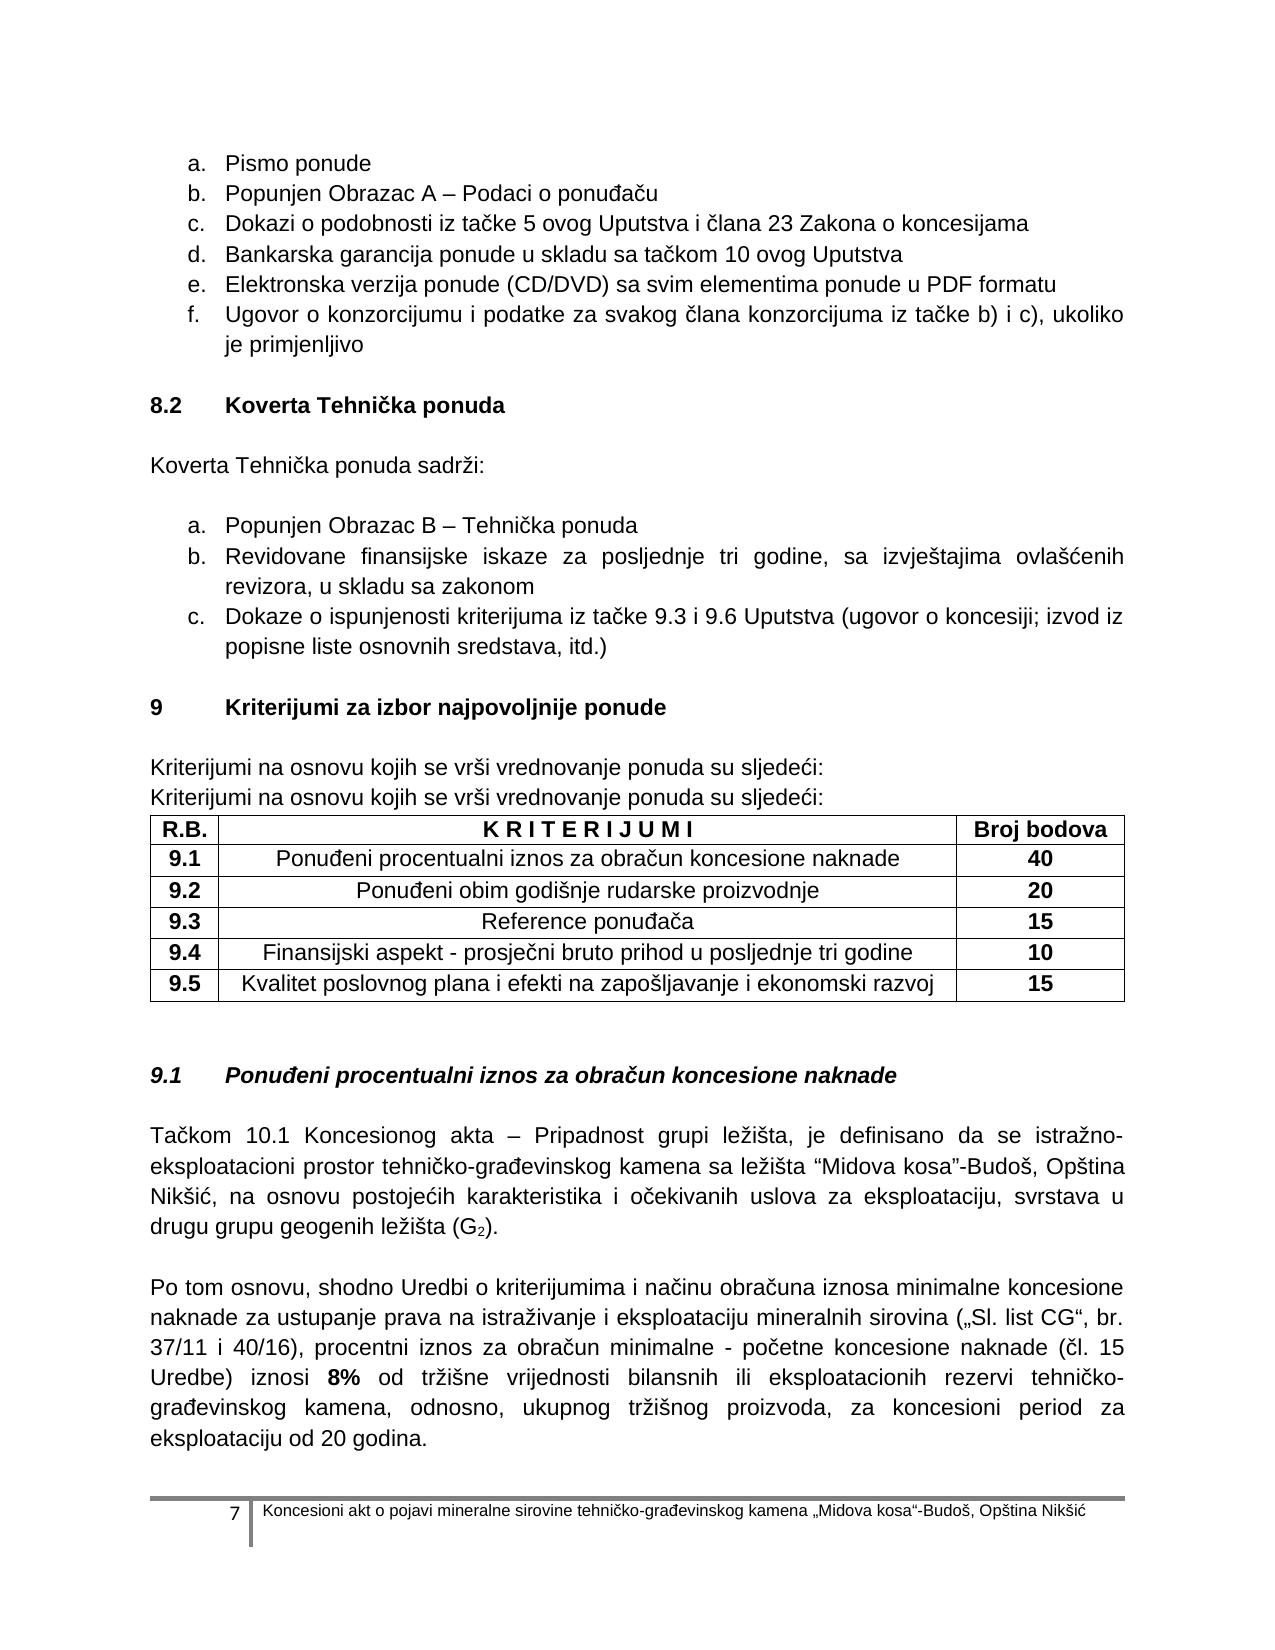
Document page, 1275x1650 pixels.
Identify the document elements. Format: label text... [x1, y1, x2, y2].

list Bankarska garancija ponude u skladu sa tačkom 10 ovog Uputstva [187, 241, 1125, 267]
list Dokazi o podobnosti iz tačke 5 ovog Uputstva i člana 23 Zakona o koncesijama [187, 210, 1125, 237]
text Koverta Tehnička ponuda sadrži: [150, 452, 1125, 478]
table_cell Finansijski aspekt - prosječni bruto prihod u posljednje tri godine [219, 939, 956, 969]
subtitle Ponuđeni procentualni iznos za obračun koncesione naknade [150, 1062, 1125, 1088]
table_cell 9.2 [151, 877, 218, 907]
table_cell Reference ponuđača [219, 908, 956, 938]
subtitle Koverta Tehnička ponuda [150, 392, 1125, 418]
text Po tom osnovu, shodno Uredbi o kriterijumima i načinu obračuna iznosa minimalne koncesione naknade za ustupanje prava na istraživanje i eksploataciju mineralnih sirovina („Sl. list CG“, br. 37/11 i 40/16), procentni iznos za obračun minimalne - početne koncesione naknade (čl. 15 Uredbe) iznosi 8% od tržišne vrijednosti bilansnih ili eksploatacionih rezervi tehničko-građevinskog kamena, odnosno, ukupnog tržišnog proizvoda, za koncesioni period za eksploataciju od 20 godina. [150, 1273, 1125, 1451]
text Kriterijumi na osnovu kojih se vrši vrednovanje ponuda su sljedeći: [150, 754, 1125, 781]
table_header K R I T E R I J U M I [219, 816, 956, 844]
table_cell 15 [957, 908, 1124, 938]
list Pismo ponude [187, 150, 1125, 176]
text Kriterijumi na osnovu kojih se vrši vrednovanje ponuda su sljedeći: [150, 784, 1125, 811]
table_cell Ponuđeni procentualni iznos za obračun koncesione naknade [219, 845, 956, 876]
text Tačkom 10.1 Koncesionog akta – Pripadnost grupi ležišta, je definisano da se istražno-eksploatacioni prostor tehničko-građevinskog kamena sa ležišta “Midova kosa”-Budoš, Opština Nikšić, na osnovu postojećih karakteristika i očekivanih uslova za eksploataciju, svrstava u drugu grupu geogenih ležišta (G2). [150, 1122, 1125, 1239]
table_cell 20 [957, 877, 1124, 907]
list Popunjen Obrazac B – Tehnička ponuda [187, 512, 1125, 539]
list Dokaze o ispunjenosti kriterijuma iz tačke 9.3 i 9.6 Uputstva (ugovor o koncesiji; izvod iz popisne liste osnovnih sredstava, itd.) [187, 603, 1125, 660]
table_cell Kvalitet poslovnog plana i efekti na zapošljavanje i ekonomski razvoj [219, 970, 956, 1001]
list Popunjen Obrazac A – Podaci o ponuđaču [187, 180, 1125, 207]
subtitle Kriterijumi za izbor najpovoljnije ponude [150, 694, 1125, 720]
table_cell 9.4 [151, 939, 218, 969]
table_cell 9.5 [151, 970, 218, 1001]
table_cell 9.3 [151, 908, 218, 938]
table_header Broj bodova [957, 816, 1124, 844]
table_cell 10 [957, 939, 1124, 969]
table_cell 15 [957, 970, 1124, 1001]
table_cell 40 [957, 845, 1124, 876]
table_header R.B. [151, 816, 218, 844]
table_cell Ponuđeni obim godišnje rudarske proizvodnje [219, 877, 956, 907]
list Ugovor o konzorcijumu i podatke za svakog člana konzorcijuma iz tačke b) i c), ukoliko je primjenljivo [187, 301, 1125, 358]
list Elektronska verzija ponude (CD/DVD) sa svim elementima ponude u PDF formatu [187, 271, 1125, 297]
table_cell 9.1 [151, 845, 218, 876]
list Revidovane finansijske iskaze za posljednje tri godine, sa izvještajima ovlašćenih revizora, u skladu sa zakonom [187, 543, 1125, 599]
